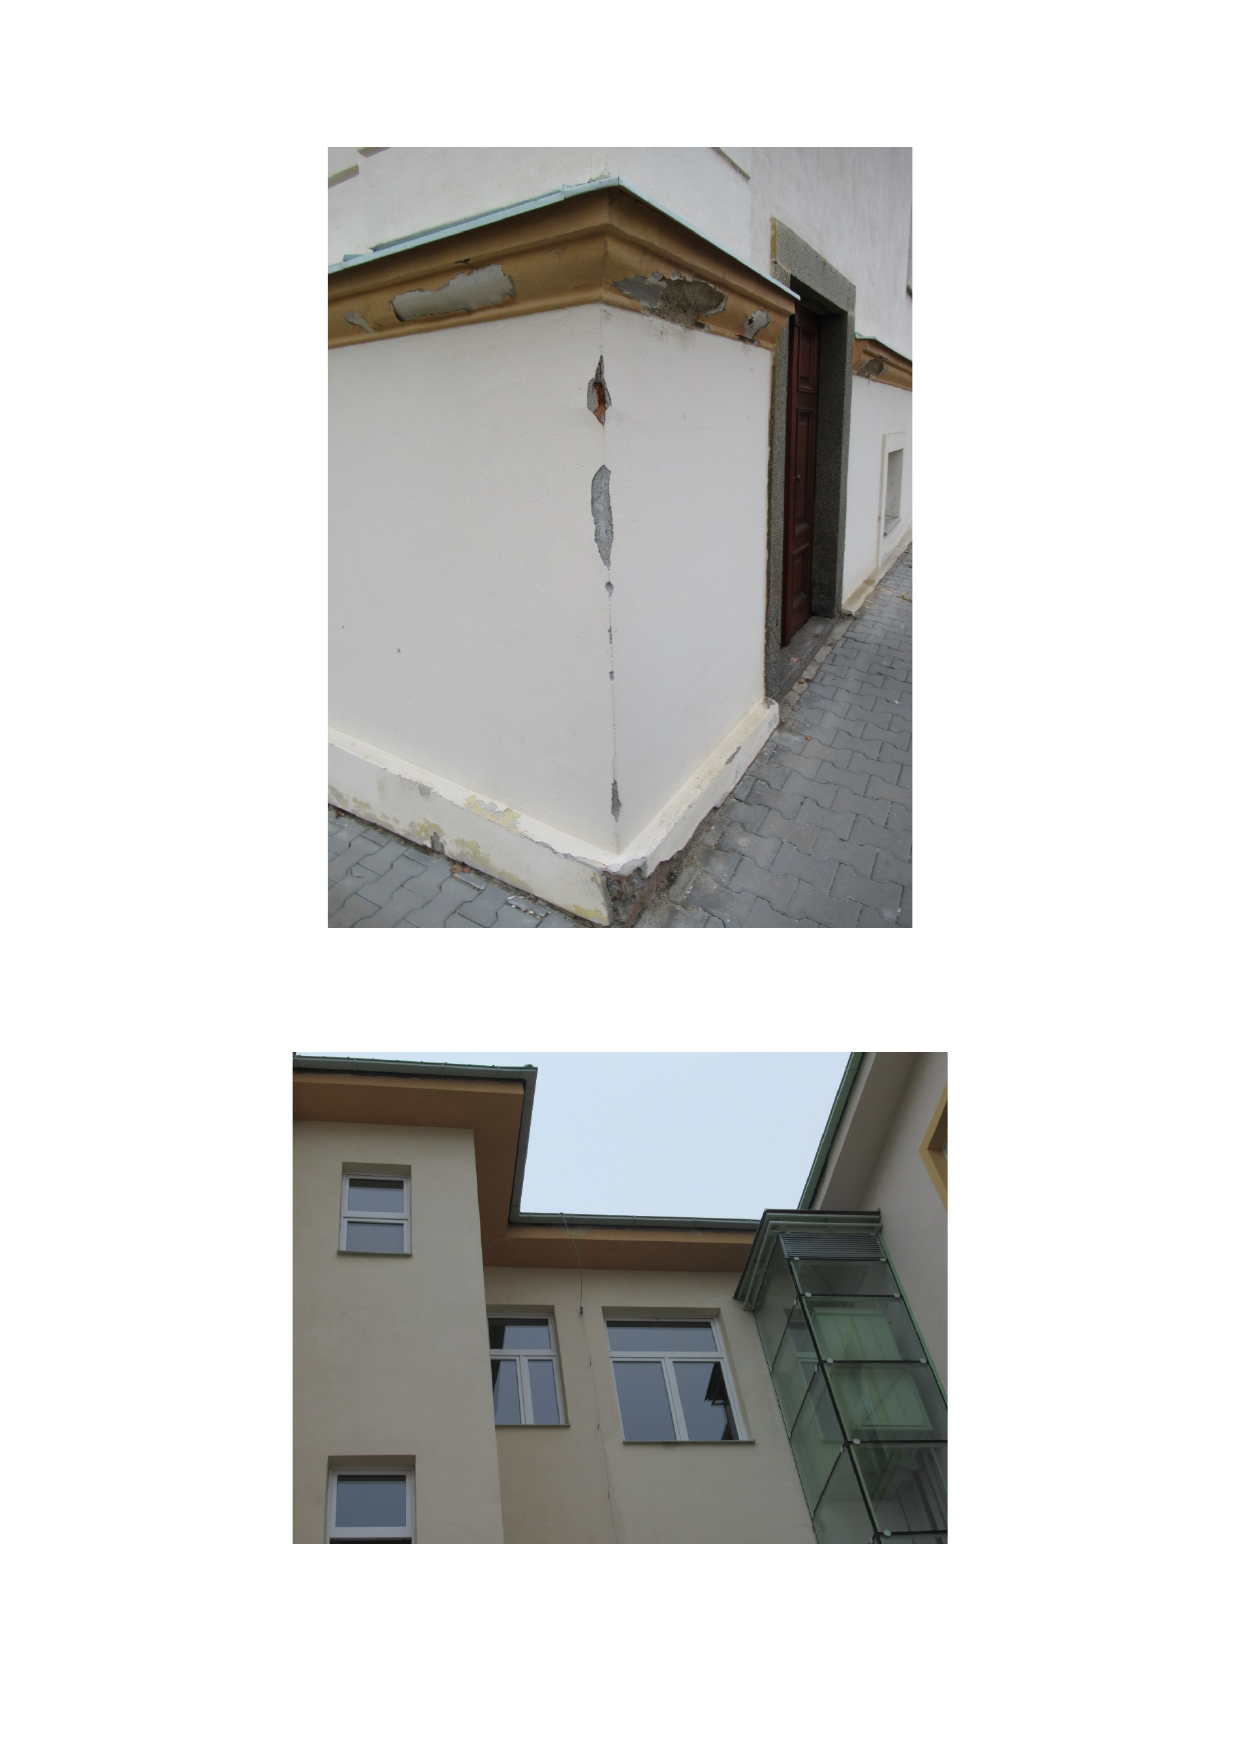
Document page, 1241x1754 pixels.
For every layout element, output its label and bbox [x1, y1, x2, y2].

picture [292, 1052, 948, 1544]
picture [327, 147, 913, 928]
